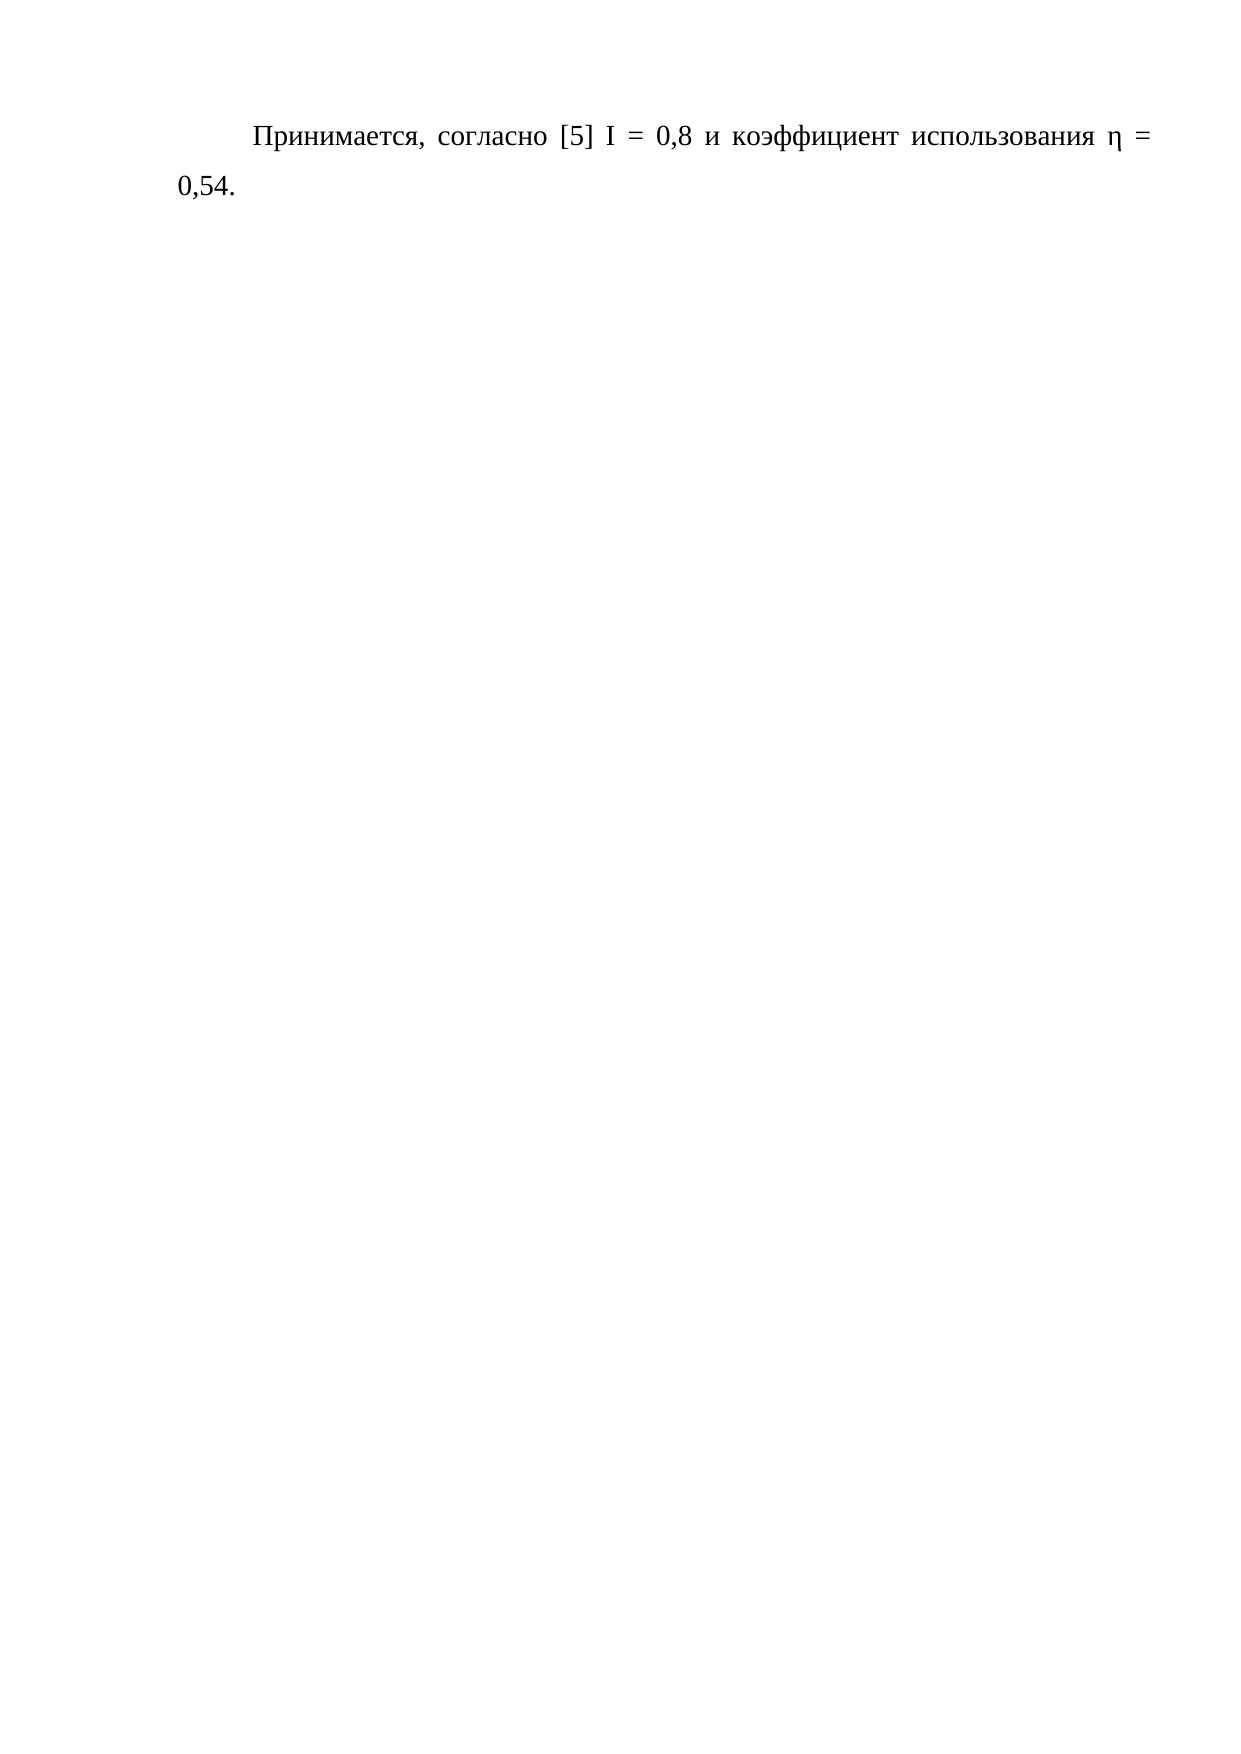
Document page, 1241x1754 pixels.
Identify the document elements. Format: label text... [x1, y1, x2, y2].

text Принимается, согласно [5] I = 0,8 и коэффициент использования η = 0,54. [177, 118, 1152, 202]
